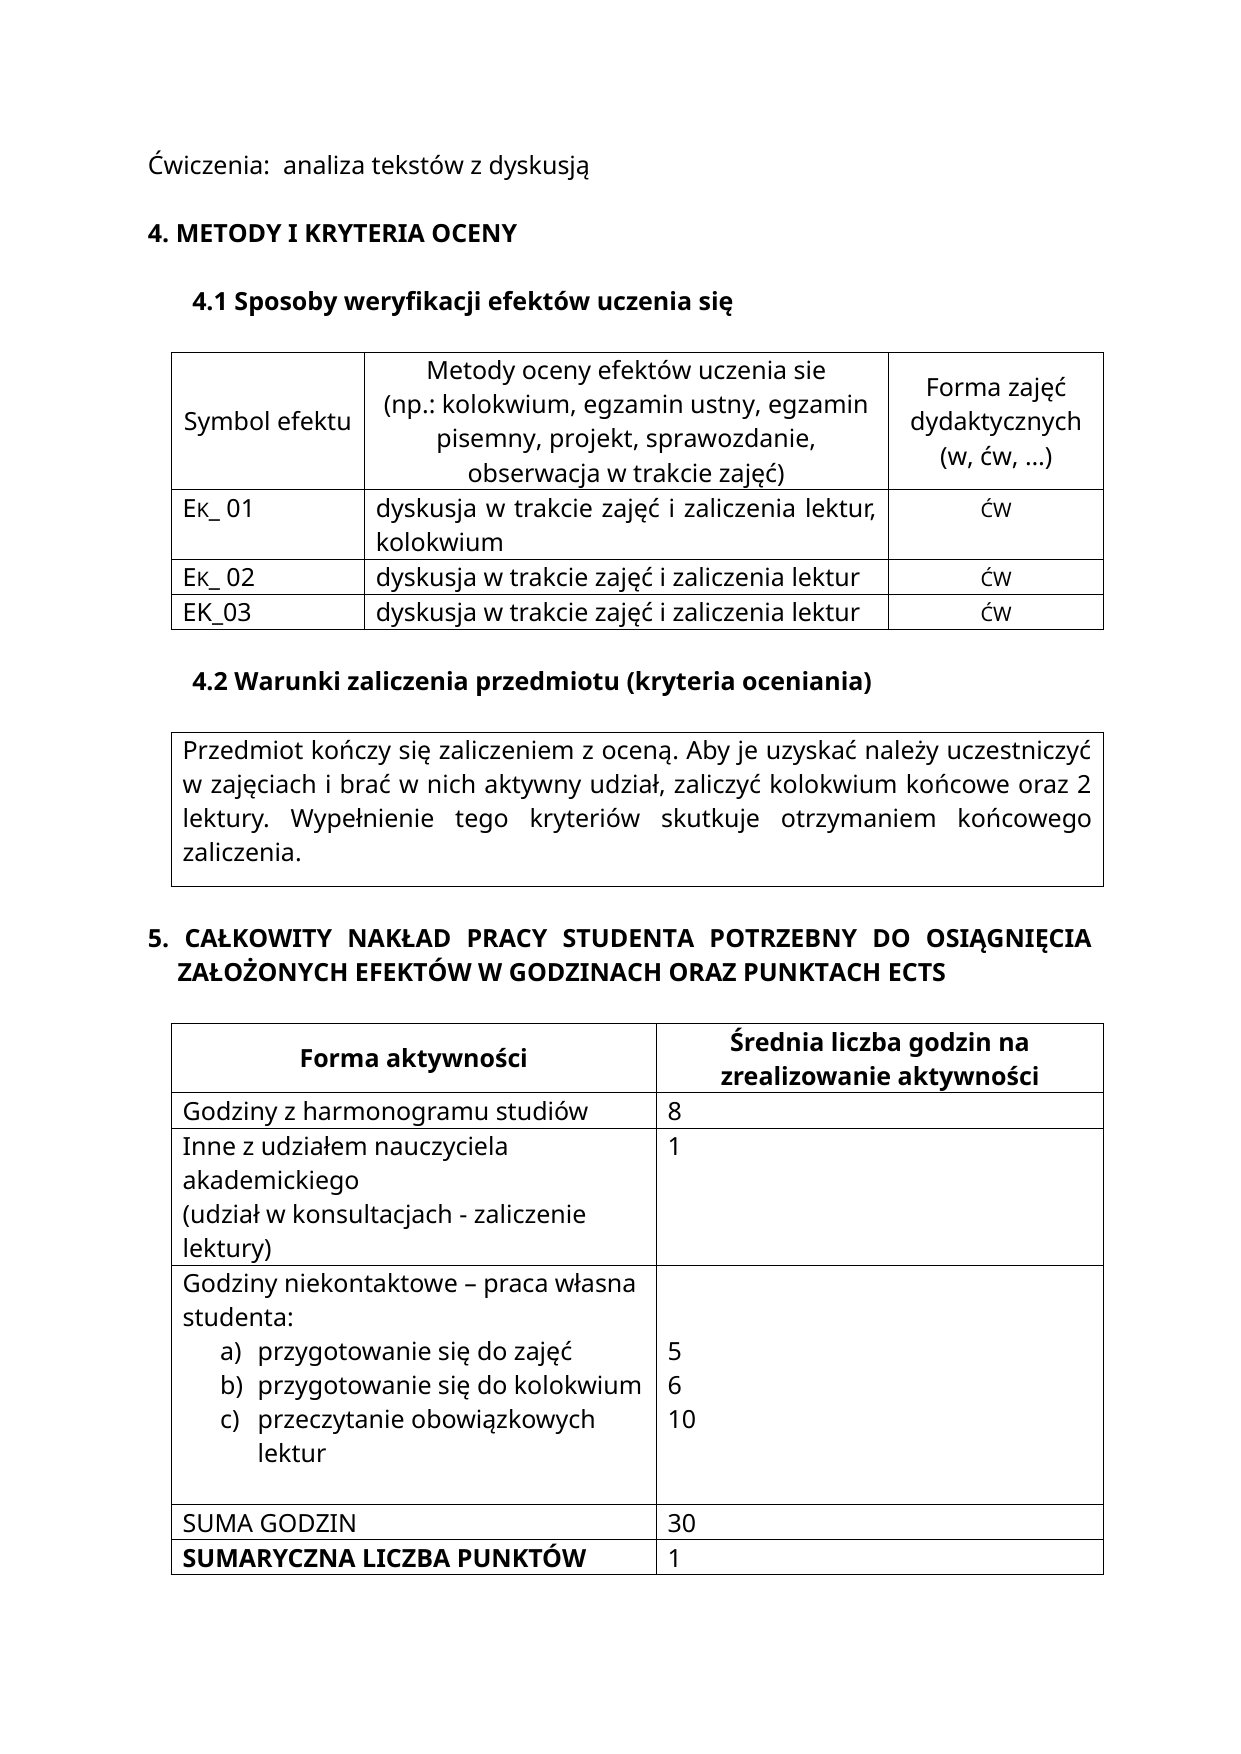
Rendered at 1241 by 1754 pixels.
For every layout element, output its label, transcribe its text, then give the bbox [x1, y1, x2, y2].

table_cell 8 [657, 1093, 1103, 1127]
table_cell Inne z udziałem nauczyciela akademickiego (udział w konsultacjach - zaliczenie lektury) [172, 1129, 656, 1265]
table_cell 1 [657, 1129, 1103, 1265]
table_header Średnia liczba godzin na zrealizowanie aktywności [657, 1024, 1103, 1092]
table_header Przedmiot kończy się zaliczeniem z oceną. Aby je uzyskać należy uczestniczyć w zajęciach i brać w nich aktywny udział, zaliczyć kolokwium końcowe oraz 2 lektury. Wypełnienie tego kryteriów skutkuje otrzymaniem końcowego zaliczenia. [172, 733, 1103, 886]
text 4. METODY I KRYTERIA OCENY [148, 216, 1093, 250]
table_cell 5 6 10 [657, 1266, 1103, 1504]
table_cell ćw [889, 560, 1103, 593]
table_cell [172, 1540, 656, 1574]
text 4.1 Sposoby weryfikacji efektów uczenia się [192, 284, 1093, 318]
table_header Forma aktywności [172, 1024, 656, 1092]
table_header Metody oceny efektów uczenia sie (np.: kolokwium, egzamin ustny, egzamin pisemny, projekt, sprawozdanie, obserwacja w trakcie zajęć) [365, 353, 888, 489]
table_cell SUMA GODZIN [172, 1505, 656, 1539]
table_cell Ek_ 02 [172, 560, 364, 593]
table_cell 1 [657, 1540, 1103, 1574]
table_cell Ek_ 01 [172, 490, 364, 558]
table_header Forma zajęć dydaktycznych (w, ćw, …) [889, 353, 1103, 489]
text Ćwiczenia: analiza tekstów z dyskusją [148, 148, 1093, 182]
table_cell ćw [889, 490, 1103, 558]
text 5. CAŁKOWITY NAKŁAD PRACY STUDENTA POTRZEBNY DO OSIĄGNIĘCIA ZAŁOŻONYCH EFEKTÓW W GODZINACH ORAZ PUNKTACH ECTS [148, 921, 1093, 989]
table_cell ćw [889, 595, 1103, 629]
text 4.2 Warunki zaliczenia przedmiotu (kryteria oceniania) [192, 664, 1093, 698]
table_cell Godziny niekontaktowe – praca własna studenta: przygotowanie się do zajęć przygotowanie się do kolokwium przeczytanie obowiązkowych lektur [172, 1266, 656, 1504]
table_cell dyskusja w trakcie zajęć i zaliczenia lektur [365, 595, 888, 629]
table_cell dyskusja w trakcie zajęć i zaliczenia lektur, kolokwium [365, 490, 888, 558]
table_cell 30 [657, 1505, 1103, 1539]
table_cell Godziny z harmonogramu studiów [172, 1093, 656, 1127]
table_cell EK_03 [172, 595, 364, 629]
table_cell dyskusja w trakcie zajęć i zaliczenia lektur [365, 560, 888, 593]
table_header Symbol efektu [172, 353, 364, 489]
